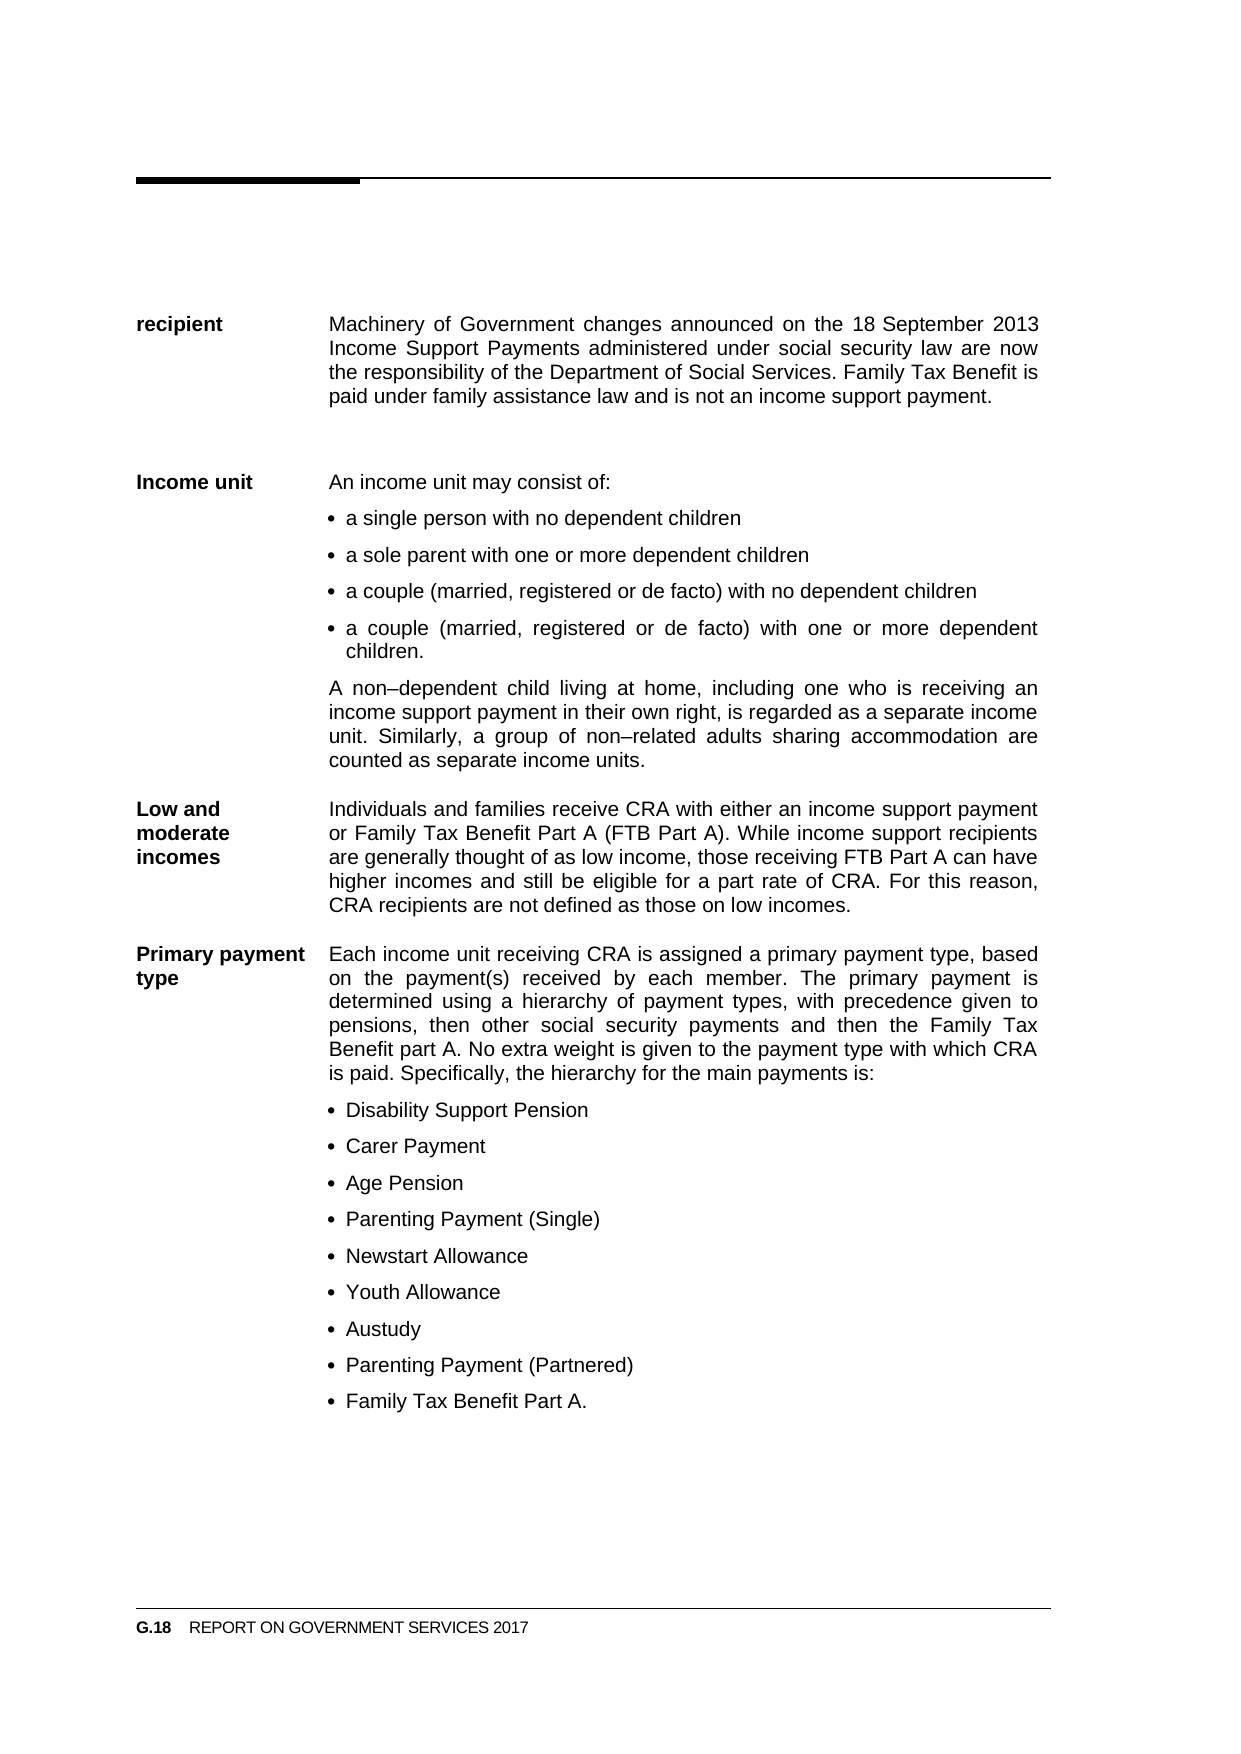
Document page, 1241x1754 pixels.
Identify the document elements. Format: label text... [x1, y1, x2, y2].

table_cell An income unit may consist of: a single person with no dependent children a sole parent with one or more dependent children a couple (married, registered or de facto) with no dependent children a couple (married, registered or de facto) with one or more dependent children. A non–dependent child living at home, including one who is receiving an income support payment in their own right, is regarded as a separate income unit. Similarly, a group of non–related adults sharing accommodation are counted as separate income units. [328, 457, 1051, 784]
table_cell Primary payment type [135, 929, 328, 1426]
table_cell Income support recipient [135, 300, 328, 457]
table_cell Income unit [135, 457, 328, 784]
table_cell Individuals and families receive CRA with either an income support payment or Family Tax Benefit Part A (FTB Part A). While income support recipients are generally thought of as low income, those receiving FTB Part A can have higher incomes and still be eligible for a part rate of CRA. For this reason, CRA recipients are not defined as those on low incomes. [328, 784, 1051, 929]
table_cell Each income unit receiving CRA is assigned a primary payment type, based on the payment(s) received by each member. The primary payment is determined using a hierarchy of payment types, with precedence given to pensions, then other social security payments and then the Family Tax Benefit part A. No extra weight is given to the payment type with which CRA is paid. Specifically, the hierarchy for the main payments is: Disability Support Pension Carer Payment Age Pension Parenting Payment (Single) Newstart Allowance Youth Allowance Austudy Parenting Payment (Partnered) Family Tax Benefit Part A. [328, 929, 1051, 1426]
table_cell Low and moderate incomes [135, 784, 328, 929]
